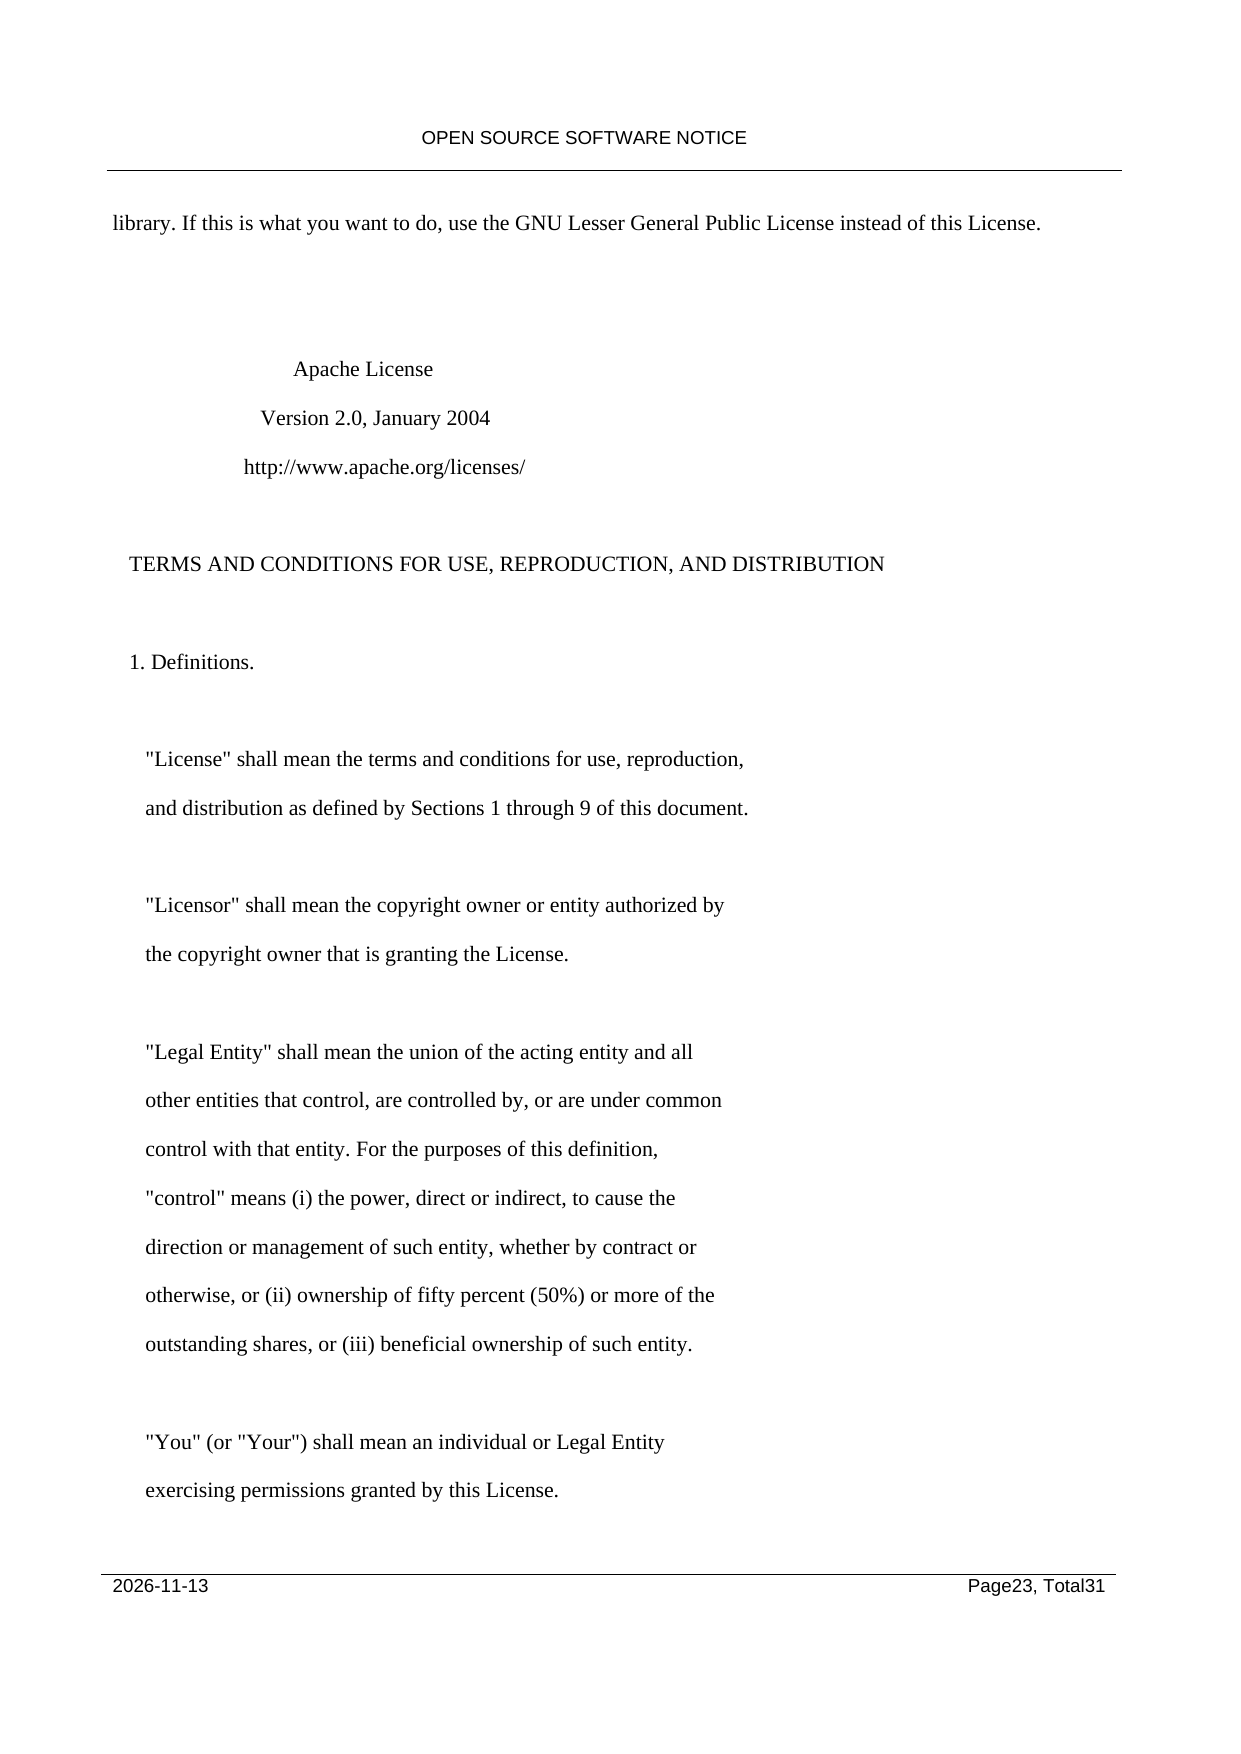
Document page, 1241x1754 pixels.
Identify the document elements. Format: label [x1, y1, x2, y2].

text [112, 206, 1128, 1506]
